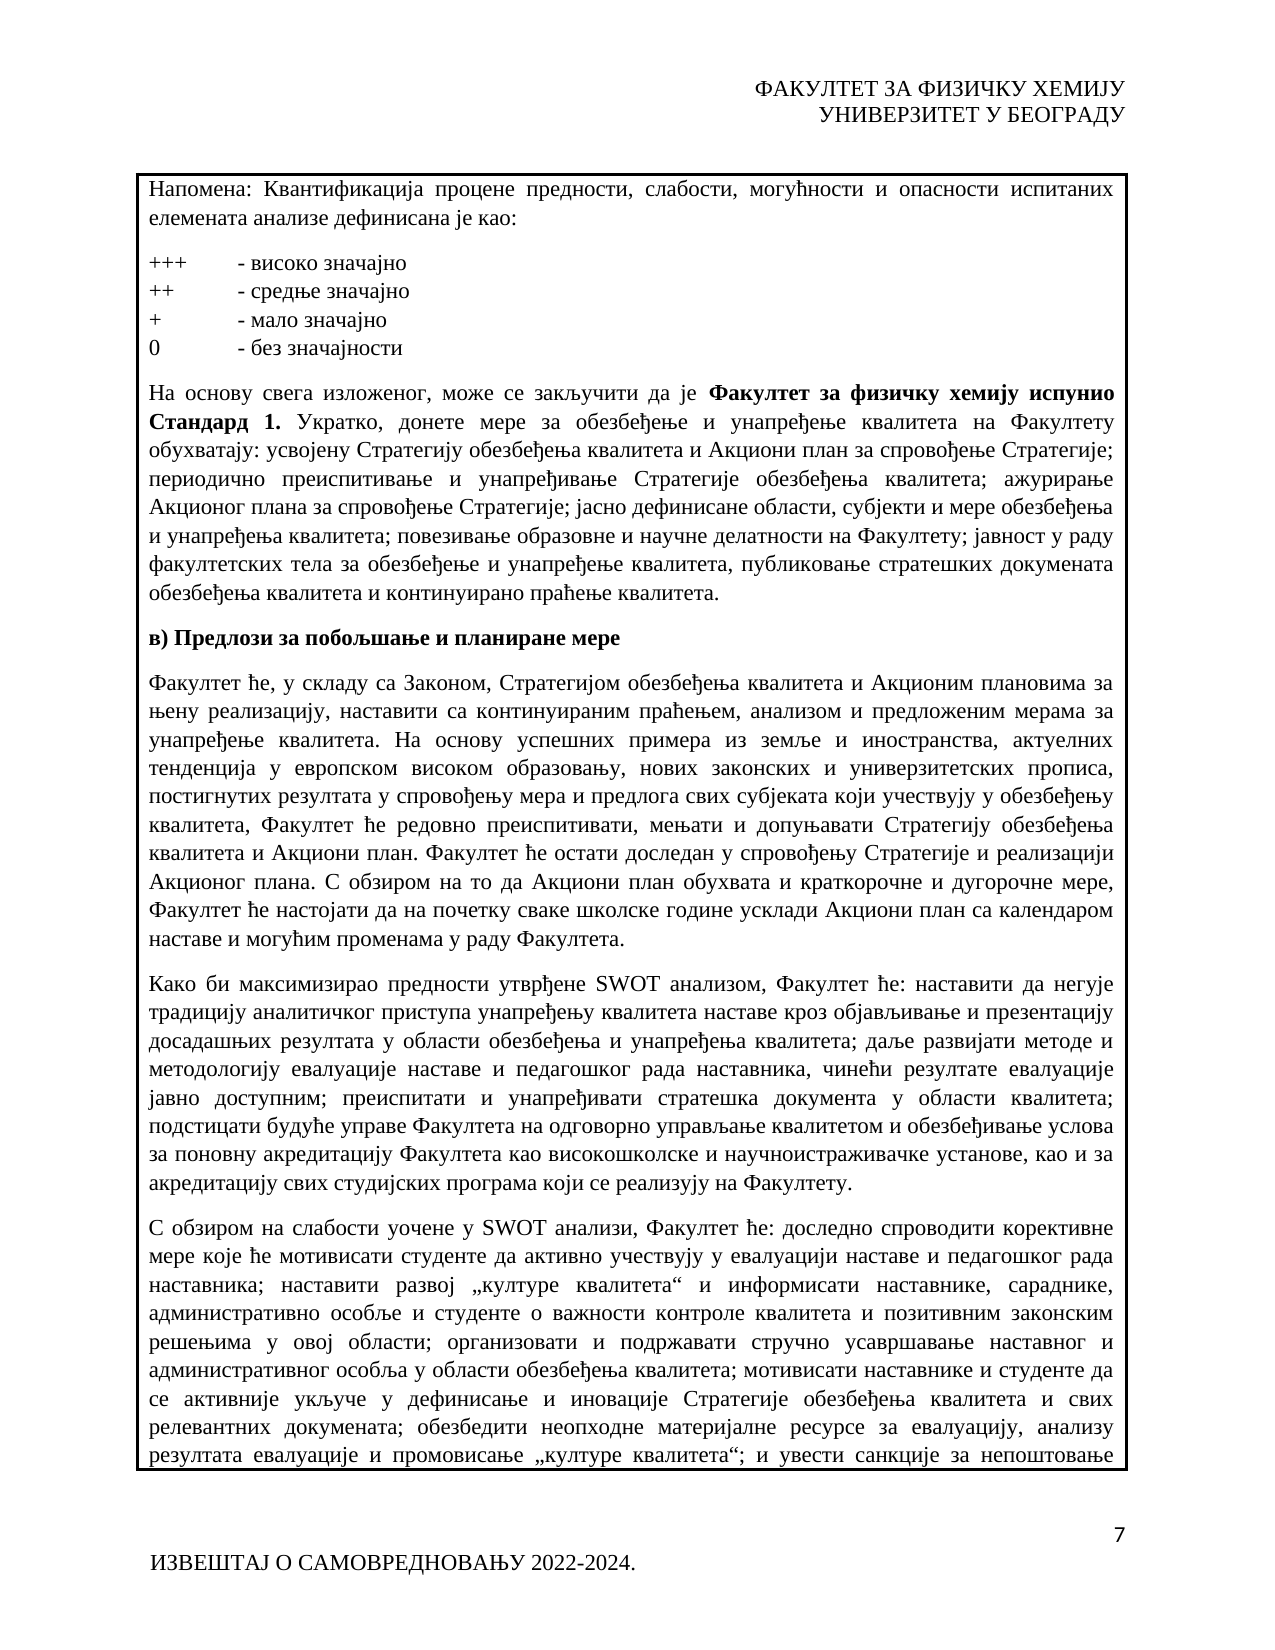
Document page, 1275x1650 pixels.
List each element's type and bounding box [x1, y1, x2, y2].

table_cell [139, 176, 1125, 1468]
